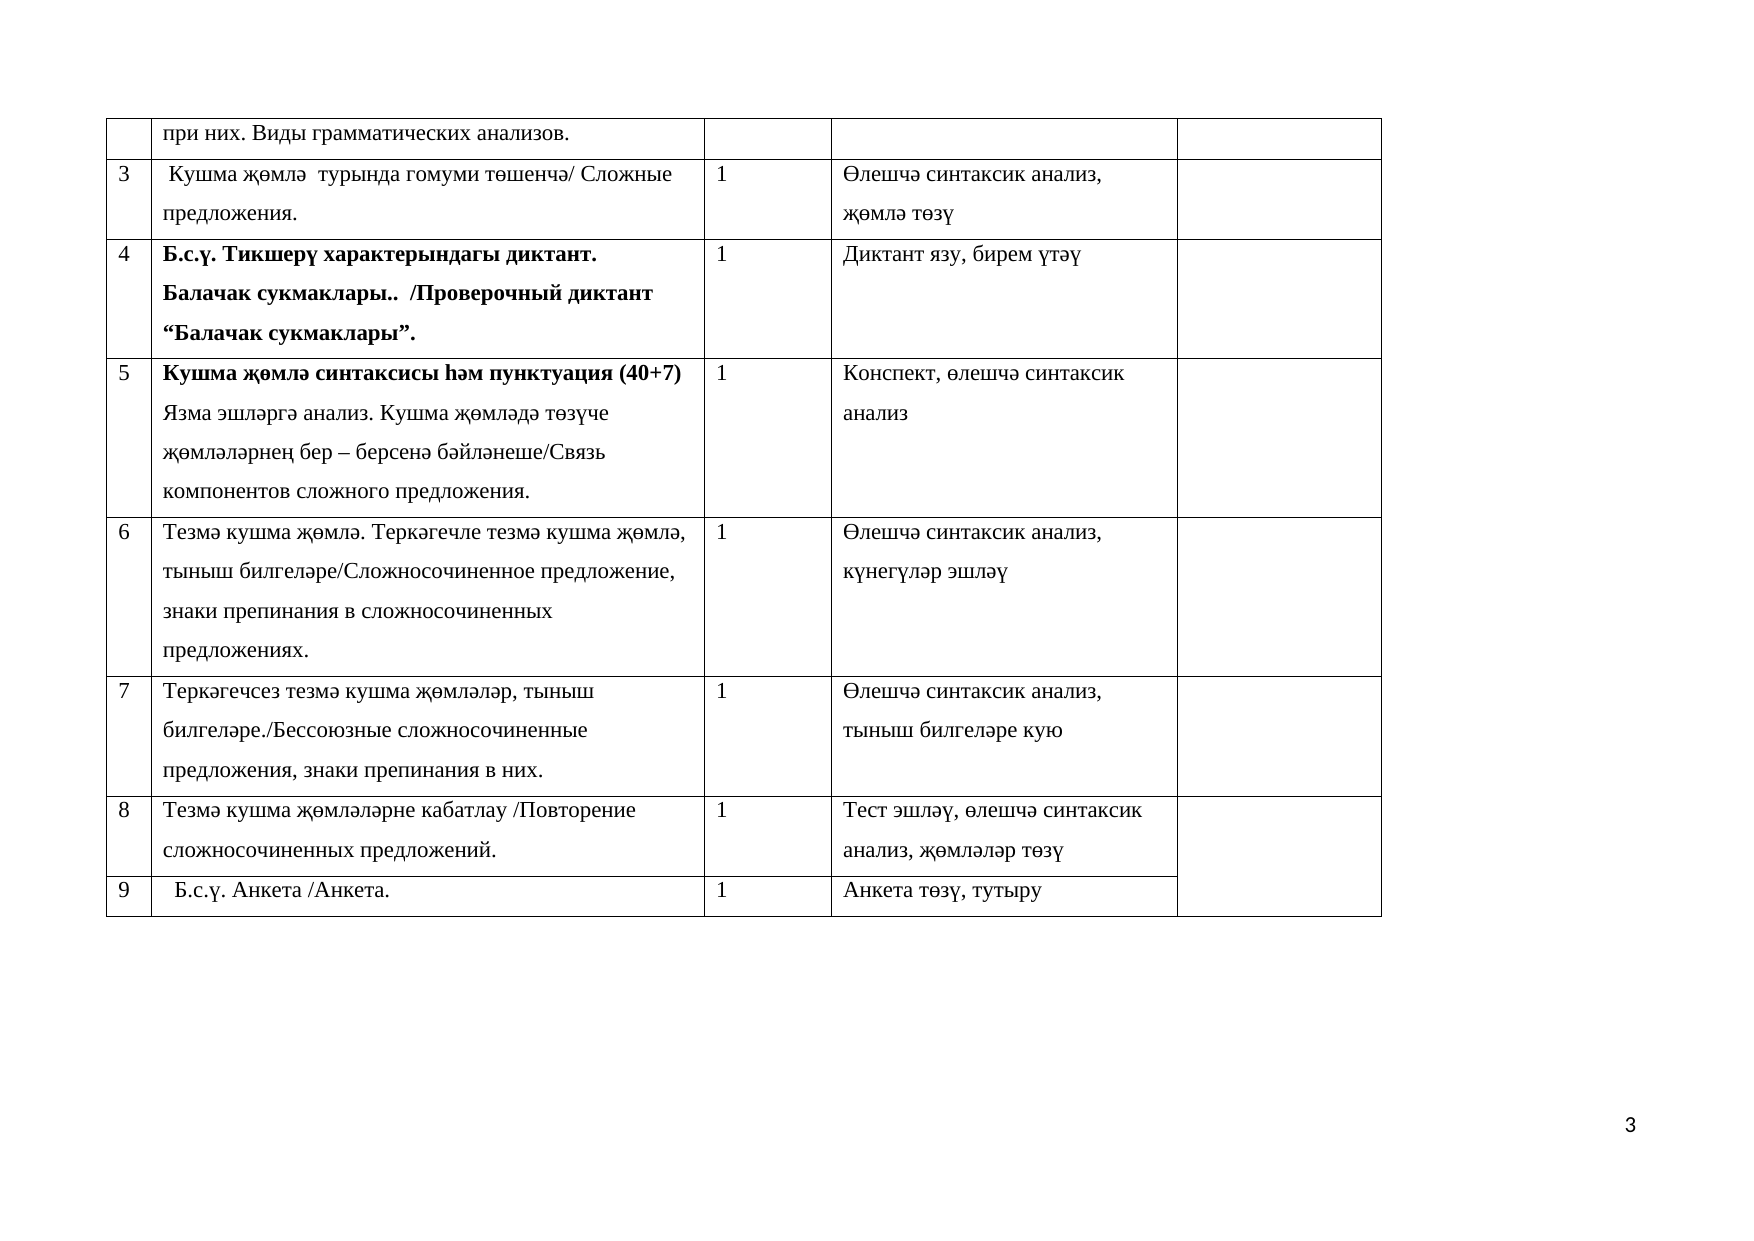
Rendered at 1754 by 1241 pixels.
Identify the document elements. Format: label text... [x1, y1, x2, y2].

table_cell Тезмә кушма җөмлә. Теркәгечле тезмә кушма җөмлә, тыныш билгеләре/Сложносочиненное предложение, знаки препинания в сложносочиненных предложениях. [152, 518, 704, 676]
table_cell 1 [705, 677, 831, 796]
table_cell 1 [705, 160, 831, 239]
table_cell Теркәгечсез тезмә кушма җөмләләр, тыныш билгеләре./Бессоюзные сложносочиненные предложения, знаки препинания в них. [152, 677, 704, 796]
table_cell Конспект, өлешчә синтаксик анализ [832, 359, 1177, 517]
table_cell 1 [705, 359, 831, 517]
table_cell Өлешчә синтаксик анализ, күнегүләр эшләү [832, 518, 1177, 676]
table_cell [1178, 797, 1381, 916]
table_cell 5 [107, 359, 151, 517]
table_cell [1178, 119, 1381, 159]
table_cell 1 [705, 797, 831, 876]
table_cell 8 [107, 797, 151, 876]
table_cell Өлешчә синтаксик анализ, җөмлә төзү [832, 160, 1177, 239]
table_cell Б.с.ү. Анкета /Анкета. [152, 877, 704, 916]
table_cell 1 [705, 240, 831, 358]
table_cell [1178, 359, 1381, 517]
table_cell Өлешчә синтаксик анализ, тыныш билгеләре кую [832, 677, 1177, 796]
table_cell 2 [107, 119, 151, 159]
table_cell Диктант язу, бирем үтәү [832, 240, 1177, 358]
table_cell 6 [107, 518, 151, 676]
table_cell 9 [107, 877, 151, 916]
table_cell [152, 119, 704, 159]
table_cell Кушма җөмлә турында гомуми төшенчә/ Сложные предложения. [152, 160, 704, 239]
table_cell 4 [107, 240, 151, 358]
table_cell 3 [107, 160, 151, 239]
table_cell Тезмә кушма җөмләләрне кабатлау /Повторение сложносочиненных предложений. [152, 797, 704, 876]
table_cell Тест эшләү, өлешчә синтаксик анализ, җөмләләр төзү [832, 797, 1177, 876]
table_cell Кушма җөмлә синтаксисы һәм пунктуация (40+7) Язма эшләргә анализ. Кушма җөмләдә төзүче җөмләләрнең бер – берсенә бәйләнеше/Связь компонентов сложного предложения. [152, 359, 704, 517]
table_cell 1 [705, 518, 831, 676]
table_cell [1178, 240, 1381, 358]
table_cell [1178, 160, 1381, 239]
table_cell Б.с.ү. Тикшерү характерындагы диктант. Балачак сукмаклары.. /Проверочный диктант “Балачак сукмаклары”. [152, 240, 704, 358]
table_cell [1178, 518, 1381, 676]
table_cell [832, 119, 1177, 159]
table_cell [1178, 677, 1381, 796]
table_cell 1 [705, 119, 831, 159]
table_cell 1 [705, 877, 831, 916]
table_cell 7 [107, 677, 151, 796]
table_cell Анкета төзү, тутыру [832, 877, 1177, 916]
